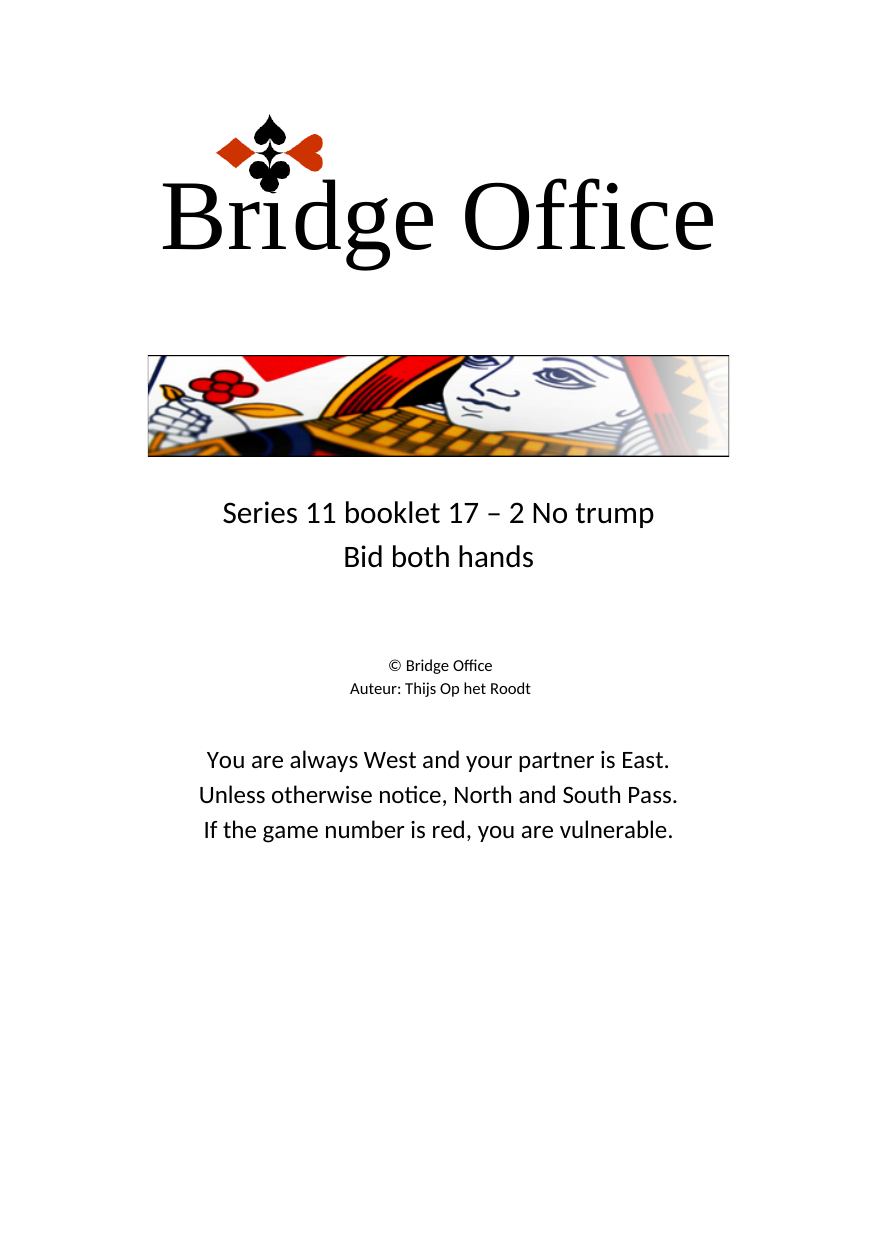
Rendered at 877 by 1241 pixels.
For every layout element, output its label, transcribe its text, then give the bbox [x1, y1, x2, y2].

picture [215, 113, 323, 192]
text Bid both hands [148, 537, 729, 575]
text Auteur: Thijs Op het Roodt You are always West and your partner is East. [148, 678, 729, 775]
text If the game number is red, you are vulnerable. [148, 814, 729, 845]
text Unless otherwise notice, North and South Pass. [148, 779, 729, 810]
text Series 11 booklet 17 – 2 No trump [148, 493, 729, 531]
text © Bridge Office [148, 655, 729, 676]
picture [147, 355, 730, 457]
